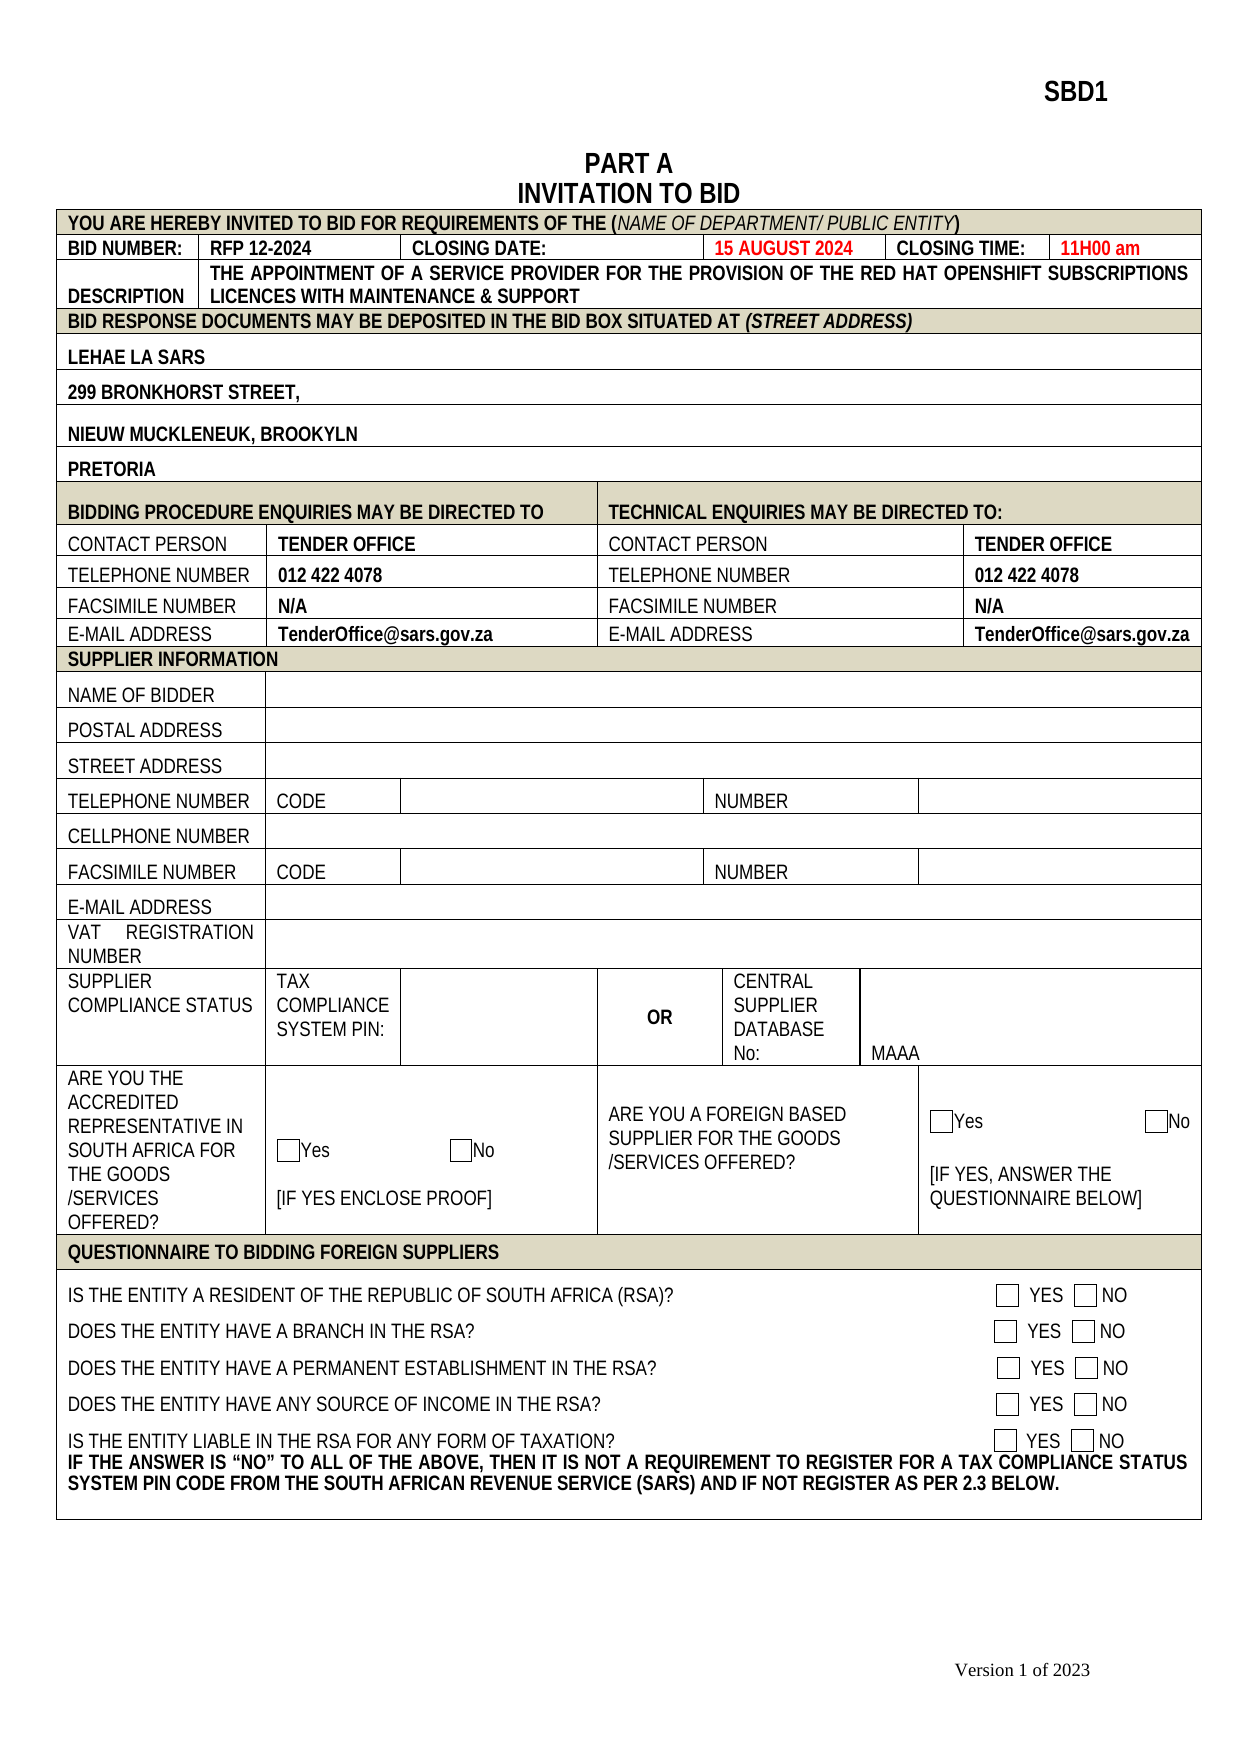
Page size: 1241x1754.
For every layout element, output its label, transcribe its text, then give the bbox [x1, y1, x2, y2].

table_cell CONTACT PERSON [57, 525, 266, 555]
table_cell TENDER OFFICE [267, 525, 597, 555]
table_cell CELLPHONE NUMBER [57, 814, 265, 848]
table_cell 012 422 4078 [267, 556, 597, 587]
table_cell CONTACT PERSON [598, 525, 963, 555]
table_cell TenderOffice@sars.gov.za [964, 619, 1201, 646]
title INVITATION TO BID [150, 180, 1107, 209]
table_cell NIEUW MUCKLENEUK, BROOKYLN [57, 405, 1201, 446]
table_cell N/A [267, 588, 597, 618]
table_cell [266, 885, 1201, 919]
table_cell DESCRIPTION [57, 260, 198, 308]
table_cell IS THE ENTITY A RESIDENT OF THE REPUBLIC OF SOUTH AFRICA (RSA)? YES NO DOES THE ENTITY HAVE A BRANCH IN THE RSA? YES NO DOES THE ENTITY HAVE A PERMANENT ESTABLISHMENT IN THE ? YES NO DOES THE ENTITY HAVE ANY SOURCE OF INCOME IN THE RSA? YES NO IS THE ENTITY LIABLE IN THE RSA FOR ANY FORM OF TAXATION? YES NO IF THE ANSWER IS “NO” TO ALL OF THE ABOVE, THEN IT IS NOT A REQUIREMENT TO REGISTER FOR A TAX COMPLIANCE STATUS SYSTEM PIN CODE FROM THE SOUTH AFRICAN REVENUE SERVICE (SARS) AND IF NOT REGISTER AS PER 2.3 BELOW. [57, 1270, 1201, 1519]
table_cell TELEPHONE NUMBER [57, 556, 266, 587]
table_cell FACSIMILE NUMBER [57, 588, 266, 618]
table_cell TenderOffice@sars.gov.za [267, 619, 597, 646]
table_cell MAAA [861, 969, 1201, 1065]
table_cell RFP 12-2024 [199, 235, 400, 259]
table_cell ARE YOU A FOREIGN BASED SUPPLIER FOR THE GOODS /SERVICES OFFERED? [598, 1066, 918, 1234]
table_cell OR [598, 969, 722, 1065]
table_cell E-MAIL ADDRESS [57, 885, 265, 919]
table_cell E-MAIL ADDRESS [598, 619, 963, 646]
table_cell [919, 849, 1201, 884]
table_cell Yes No [IF YES, ANSWER THE QUESTIONNAIRE BELOW] [919, 1066, 1201, 1234]
table_cell BID RESPONSE DOCUMENTS MAY BE DEPOSITED IN THE BID BOX SITUATED AT (STREET ADDRESS) [57, 309, 1201, 333]
table_header YOU ARE HEREBY INVITED TO BID FOR REQUIREMENTS OF THE (NAME OF DEPARTMENT/ PUBLIC ENTITY) [57, 210, 1201, 234]
table_cell CODE [266, 779, 400, 813]
table_cell TENDER OFFICE [964, 525, 1201, 555]
table_cell N/A [964, 588, 1201, 618]
table_cell VAT REGISTRATION NUMBER [57, 920, 265, 968]
table_cell Yes No [IF YES ENCLOSE PROOF] [266, 1066, 597, 1234]
table_cell FACSIMILE NUMBER [57, 849, 265, 884]
table_cell [266, 920, 1201, 968]
table_cell E-MAIL ADDRESS [57, 619, 266, 646]
table_cell CODE [266, 849, 400, 884]
table_cell CENTRAL SUPPLIER DATABASE No: [723, 969, 859, 1065]
table_cell [266, 814, 1201, 848]
table_cell [401, 849, 703, 884]
table_cell NAME OF BIDDER [57, 672, 265, 707]
table_cell LEHAE LA SARS [57, 334, 1201, 369]
table_cell [919, 779, 1201, 813]
table_cell PRETORIA [57, 447, 1201, 481]
table_cell NUMBER [704, 779, 918, 813]
table_cell BID NUMBER: [57, 235, 198, 259]
table_cell TAX COMPLIANCE SYSTEM PIN: [266, 969, 400, 1065]
table_cell SUPPLIER COMPLIANCE STATUS [57, 969, 265, 1065]
table_cell NUMBER [704, 849, 918, 884]
table_cell TECHNICAL ENQUIRIES MAY BE DIRECTED TO: [598, 482, 1201, 524]
table_cell 15 AUGUST 2024 [704, 235, 885, 259]
table_cell CLOSING TIME: [886, 235, 1049, 259]
table_cell 012 422 4078 [964, 556, 1201, 587]
table_cell SUPPLIER INFORMATION [57, 647, 1201, 671]
table_cell FACSIMILE NUMBER [598, 588, 963, 618]
table_cell ARE YOU THE ACCREDITED REPRESENTATIVE IN SOUTH AFRICA FOR THE GOODS /SERVICES OFFERED? [57, 1066, 265, 1234]
table_cell [266, 672, 1201, 707]
table_cell STREET ADDRESS [57, 743, 265, 777]
title PART A [150, 150, 1107, 180]
table_cell 11H00 am [1050, 235, 1201, 259]
table_cell TELEPHONE NUMBER [598, 556, 963, 587]
table_cell THE APPOINTMENT OF A SERVICE PROVIDER FOR THE PROVISION OF THE RED HAT OPENSHIFT SUBSCRIPTIONS LICENCES WITH MAINTENANCE & SUPPORT [199, 260, 1201, 308]
table_cell QUESTIONNAIRE TO BIDDING FOREIGN SUPPLIERS [57, 1235, 1201, 1269]
table_cell BIDDING PROCEDURE ENQUIRIES MAY BE DIRECTED TO [57, 482, 597, 524]
table_cell POSTAL ADDRESS [57, 708, 265, 742]
table_cell [266, 708, 1201, 742]
table_cell [401, 779, 703, 813]
table_cell [401, 969, 597, 1065]
table_cell [266, 743, 1201, 777]
table_cell TELEPHONE NUMBER [57, 779, 265, 813]
table_cell CLOSING DATE: [401, 235, 703, 259]
table_cell 299 BRONKHORST STREET, [57, 370, 1201, 404]
